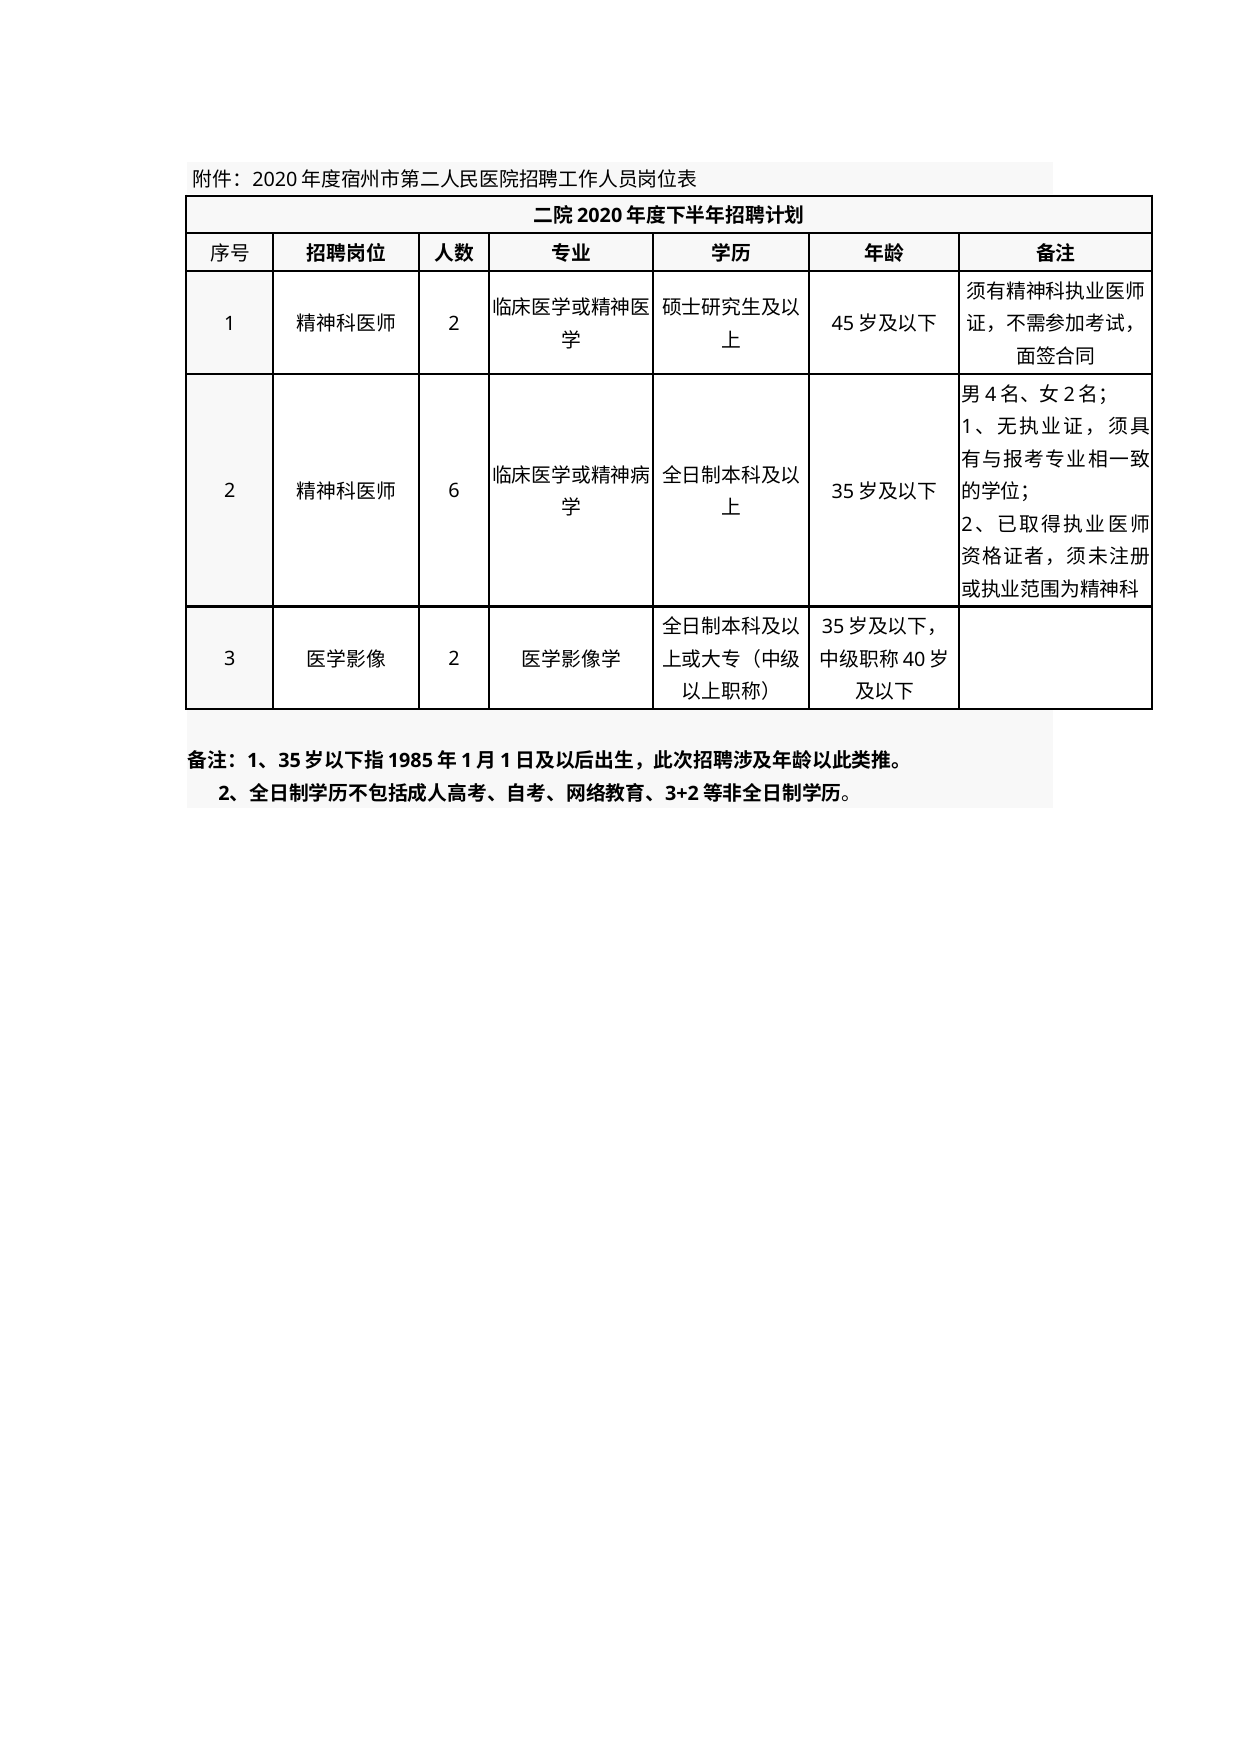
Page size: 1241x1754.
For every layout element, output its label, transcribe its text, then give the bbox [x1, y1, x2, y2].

table_cell 6 [420, 375, 488, 605]
table_cell 备注 [960, 234, 1151, 270]
table_cell 临床医学或精神病学 [490, 375, 652, 605]
table_cell 招聘岗位 [274, 234, 418, 270]
table_cell 人数 [420, 234, 488, 270]
table_cell 精神科医师 [274, 272, 418, 373]
text 附件：2020年度宿州市第二人民医院招聘工作人员岗位表 [187, 162, 1053, 194]
table_cell 全日制本科及以上或大专（中级以上职称） [654, 608, 808, 708]
text 2、全日制学历不包括成人高考、自考、网络教育、3+2等非全日制学历。 [187, 775, 1053, 808]
table_cell 临床医学或精神医学 [490, 272, 652, 373]
table_cell 2 [187, 375, 272, 605]
table_cell 专业 [490, 234, 652, 270]
table_cell 精神科医师 [274, 375, 418, 605]
table_cell 硕士研究生及以上 [654, 272, 808, 373]
table_cell 35岁及以下 [810, 375, 958, 605]
table_cell 45岁及以下 [810, 272, 958, 373]
table_cell 35岁及以下， 中级职称40岁及以下 [810, 608, 958, 708]
table_cell 2 [420, 608, 488, 708]
table_header 二院2020年度下半年招聘计划 [187, 197, 1151, 232]
table_cell 医学影像学 [490, 608, 652, 708]
table_cell 年龄 [810, 234, 958, 270]
table_cell [960, 608, 1151, 708]
table_cell 全日制本科及以上 [654, 375, 808, 605]
table_cell 1 [187, 272, 272, 373]
text 备注：1、35岁以下指1985年1月1日及以后出生，此次招聘涉及年龄以此类推。 [187, 743, 1053, 775]
table_cell 须有精神科执业医师证，不需参加考试，面签合同 [960, 272, 1151, 373]
table_cell 2 [420, 272, 488, 373]
table_cell 序号 [187, 234, 272, 270]
table_cell 医学影像 [274, 608, 418, 708]
table_cell 学历 [654, 234, 808, 270]
table_cell 3 [187, 608, 272, 708]
table_cell 男4名、女2名； 1、无执业证，须具有与报考专业相一致的学位； 2、已取得执业医师资格证者，须未注册或执业范围为精神科 [960, 375, 1151, 605]
